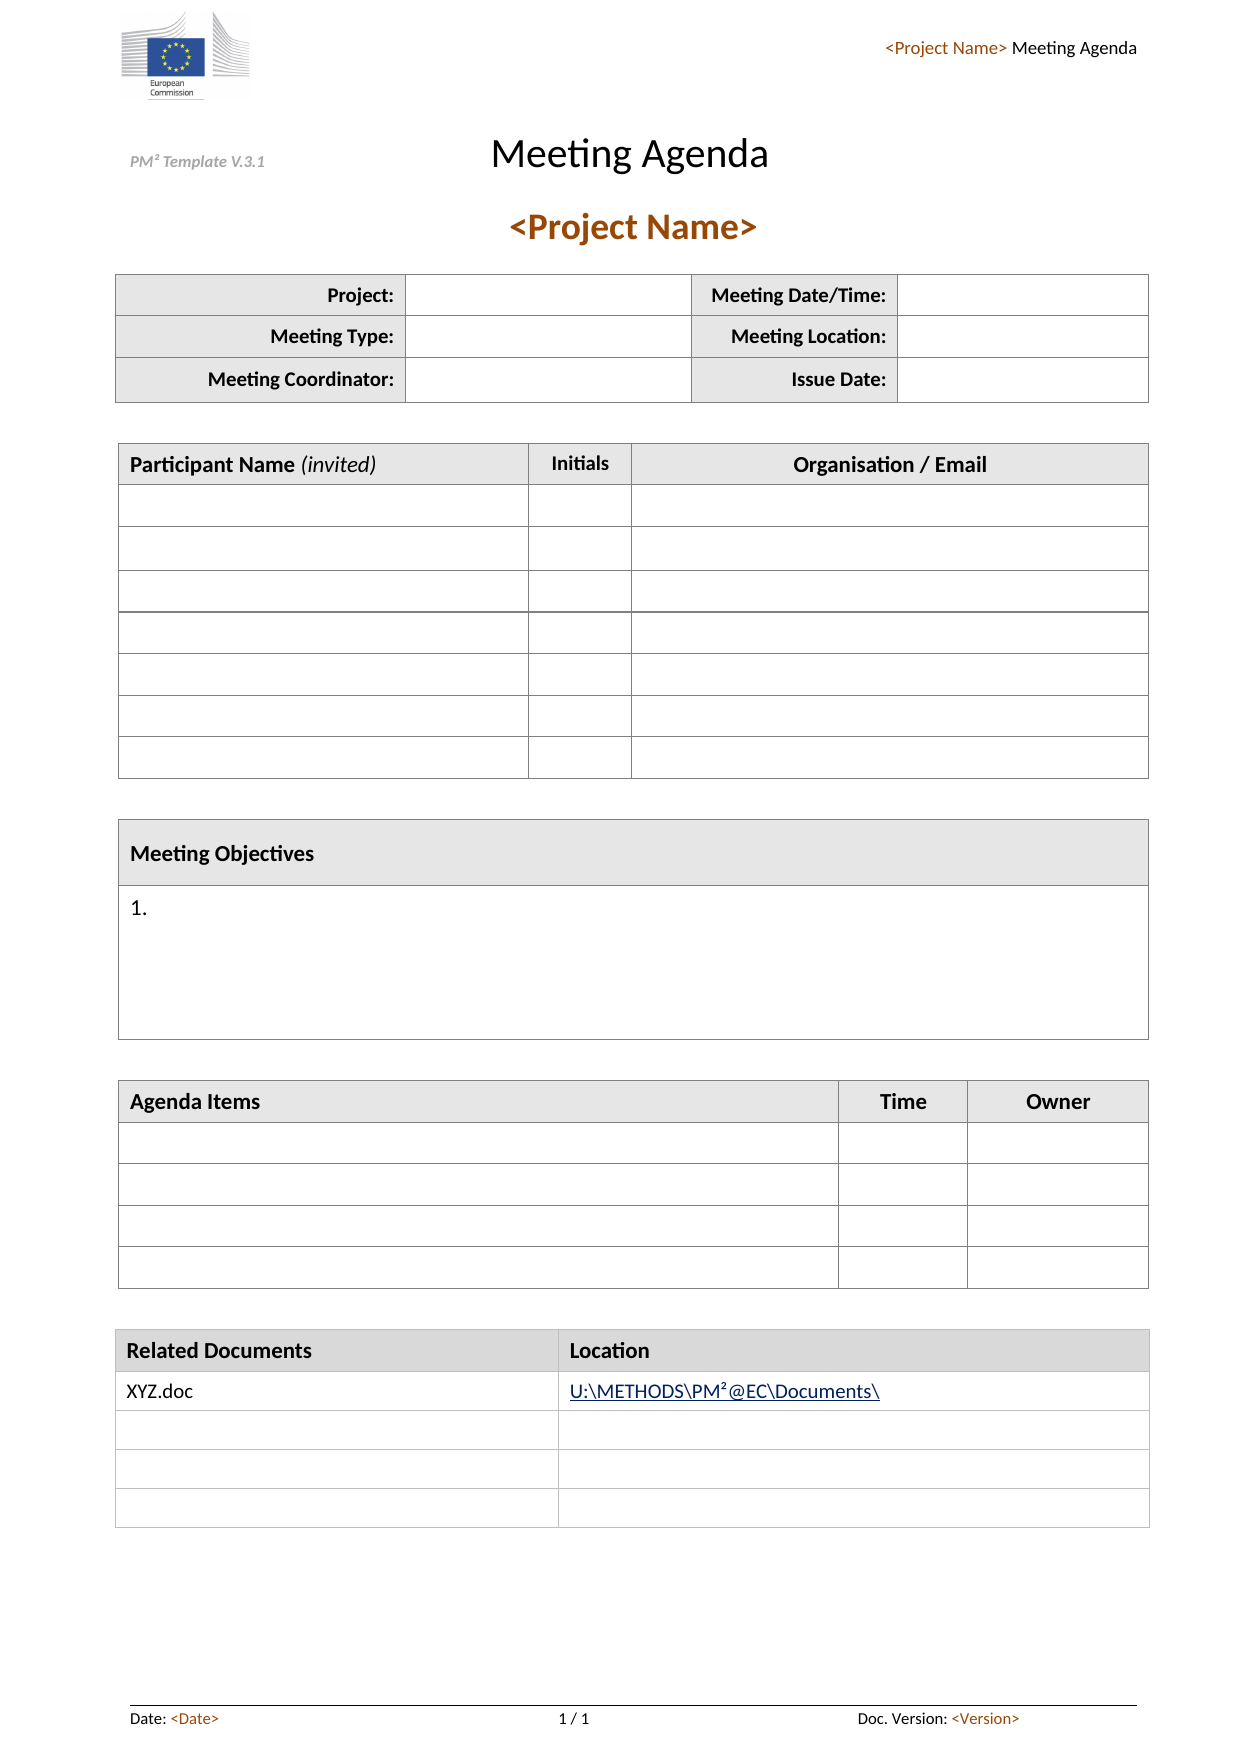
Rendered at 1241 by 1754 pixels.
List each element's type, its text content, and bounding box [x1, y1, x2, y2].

table_cell [119, 886, 1148, 1038]
table_header Meeting Date/Time: [692, 275, 897, 315]
table_cell [529, 527, 631, 570]
table_cell [968, 1123, 1148, 1163]
table_cell [632, 737, 1148, 778]
table_header [898, 275, 1148, 315]
table_cell [529, 737, 631, 778]
table_cell [529, 571, 631, 611]
table_cell [559, 1489, 1149, 1527]
table_cell [119, 1247, 838, 1288]
table_cell [632, 613, 1148, 653]
table_cell [632, 654, 1148, 694]
table_cell [839, 1247, 967, 1288]
table_cell [898, 316, 1148, 357]
title PM² Template V.3.1 Meeting Agenda [130, 127, 1137, 178]
table_cell [529, 696, 631, 736]
table_cell XYZ.doc [116, 1372, 558, 1410]
table_cell [529, 485, 631, 526]
table_cell [119, 1164, 838, 1205]
table_cell Meeting Type: [116, 316, 405, 357]
table_header Agenda Items [119, 1081, 838, 1122]
table_cell [119, 613, 528, 653]
table_cell [559, 1411, 1149, 1449]
table_cell [968, 1247, 1148, 1288]
table_header Initials [529, 444, 631, 484]
table_cell U:\METHODS\PM²@EC\Documents\ [559, 1372, 1149, 1410]
table_cell [119, 1206, 838, 1246]
table_cell [968, 1206, 1148, 1246]
table_cell Meeting Coordinator: [116, 358, 405, 402]
table_cell Issue Date: [692, 358, 897, 402]
table_cell [406, 316, 691, 357]
table_cell [116, 1411, 558, 1449]
table_cell [839, 1123, 967, 1163]
table_header Time [839, 1081, 967, 1122]
table_header [406, 275, 691, 315]
text <Project Name> [130, 203, 1137, 249]
table_cell [119, 654, 528, 694]
table_cell [898, 358, 1148, 402]
table_header Related Documents [116, 1330, 558, 1371]
table_header Participant Name (invited) [119, 444, 528, 484]
table_cell [119, 485, 528, 526]
table_cell [632, 696, 1148, 736]
table_cell [839, 1164, 967, 1205]
table_header Project: [116, 275, 405, 315]
table_cell [968, 1164, 1148, 1205]
table_header Location [559, 1330, 1149, 1371]
table_cell [119, 737, 528, 778]
table_cell Meeting Location: [692, 316, 897, 357]
table_cell [116, 1450, 558, 1488]
table_cell [632, 571, 1148, 611]
table_header Owner [968, 1081, 1148, 1122]
table_cell [529, 654, 631, 694]
table_cell [839, 1206, 967, 1246]
table_header Meeting Objectives [119, 820, 1148, 885]
table_cell [119, 696, 528, 736]
table_cell [529, 613, 631, 653]
table_cell [406, 358, 691, 402]
table_cell [119, 527, 528, 570]
table_cell [119, 571, 528, 611]
table_cell [632, 527, 1148, 570]
table_cell [632, 485, 1148, 526]
table_cell [559, 1450, 1149, 1488]
table_cell [119, 1123, 838, 1163]
table_header Organisation / Email [632, 444, 1148, 484]
table_cell [116, 1489, 558, 1527]
